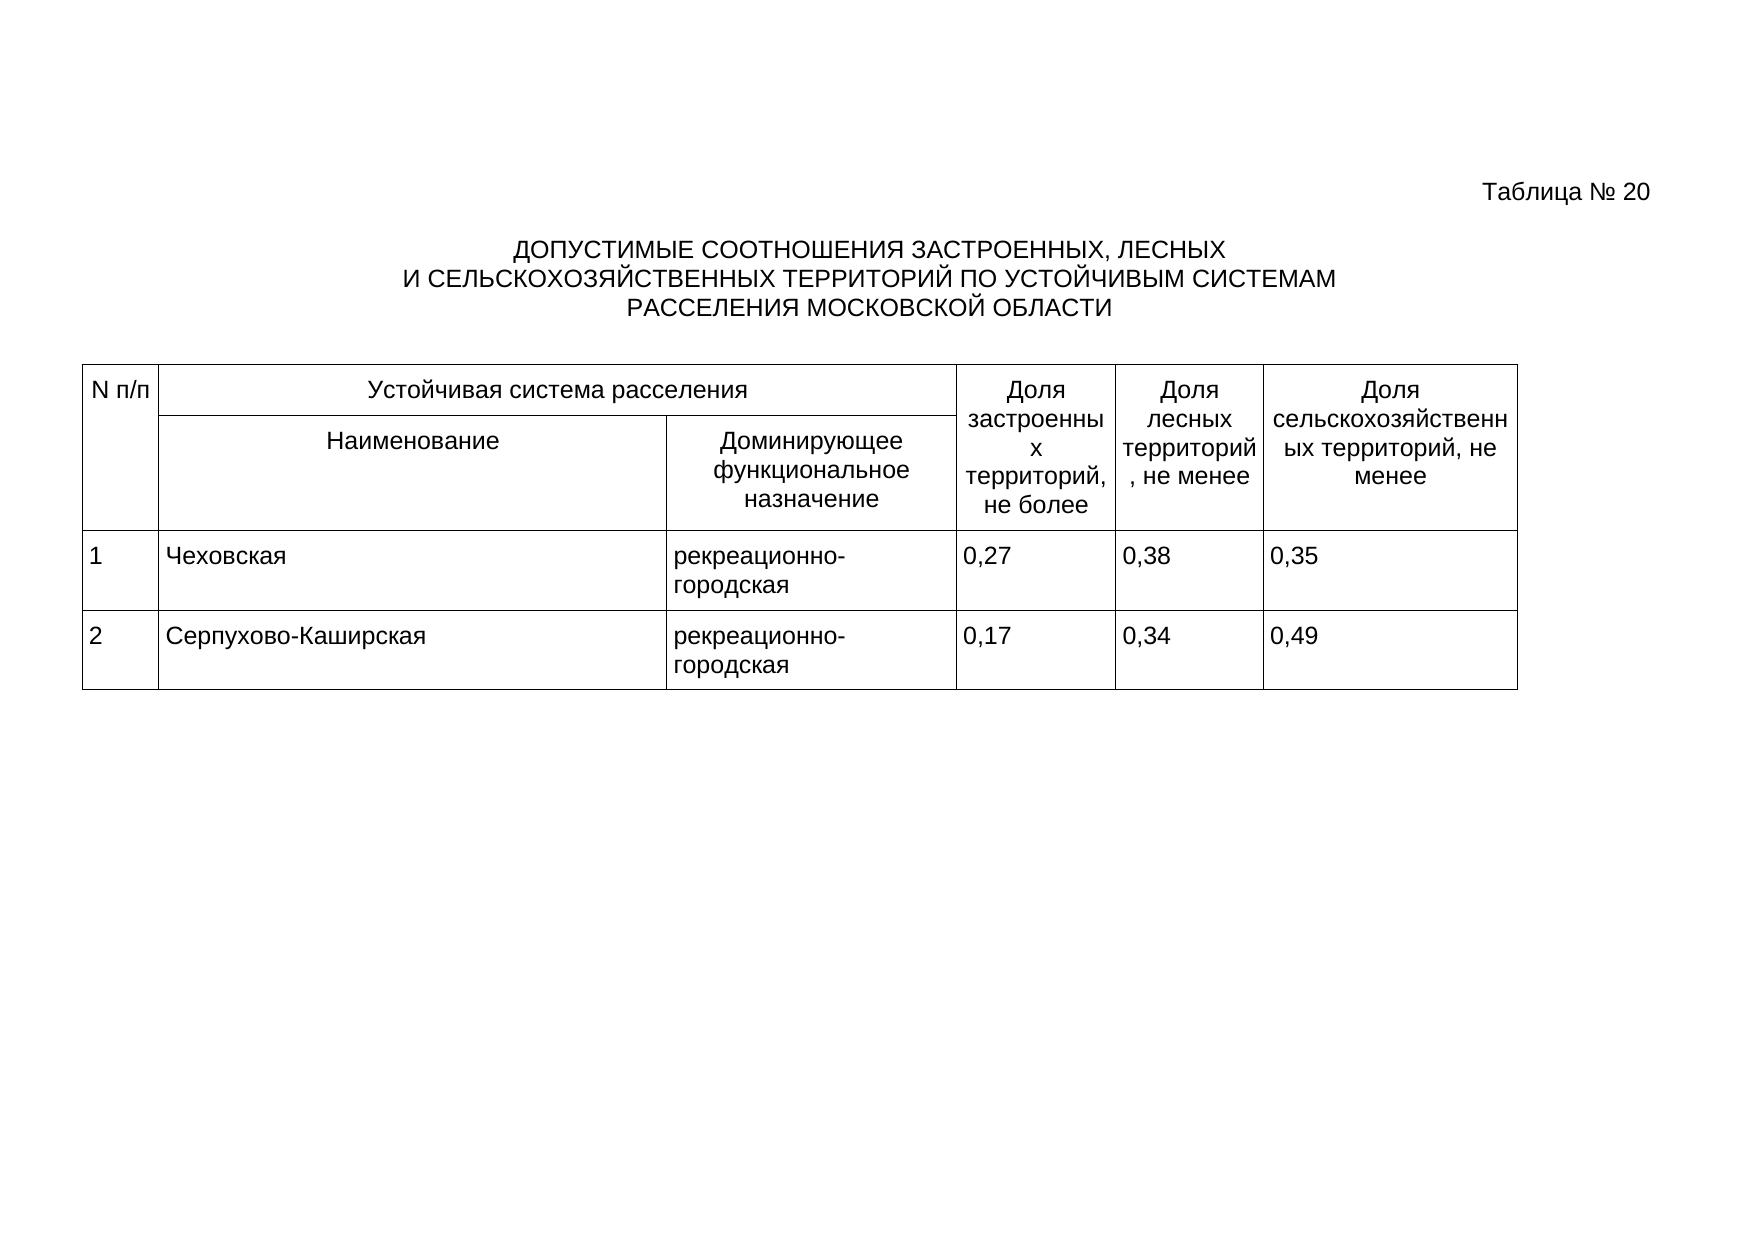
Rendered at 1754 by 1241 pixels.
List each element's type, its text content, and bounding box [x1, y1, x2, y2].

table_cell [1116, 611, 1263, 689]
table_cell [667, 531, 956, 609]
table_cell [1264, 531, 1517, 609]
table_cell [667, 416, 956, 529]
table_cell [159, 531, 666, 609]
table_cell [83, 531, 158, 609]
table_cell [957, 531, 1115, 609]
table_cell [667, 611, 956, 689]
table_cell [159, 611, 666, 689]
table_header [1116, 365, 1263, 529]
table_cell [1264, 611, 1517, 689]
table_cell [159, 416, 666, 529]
text И СЕЛЬСКОХОЗЯЙСТВЕННЫХ ТЕРРИТОРИЙ ПО УСТОЙЧИВЫМ СИСТЕМАМ [89, 264, 1651, 292]
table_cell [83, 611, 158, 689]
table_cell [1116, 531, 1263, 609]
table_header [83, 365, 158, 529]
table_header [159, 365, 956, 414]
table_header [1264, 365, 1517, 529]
text ДОПУСТИМЫЕ СООТНОШЕНИЯ ЗАСТРОЕННЫХ, ЛЕСНЫХ [89, 235, 1651, 264]
text Таблица № 20 [89, 177, 1651, 206]
text РАССЕЛЕНИЯ МОСКОВСКОЙ ОБЛАСТИ [89, 293, 1651, 321]
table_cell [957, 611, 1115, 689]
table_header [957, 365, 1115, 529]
